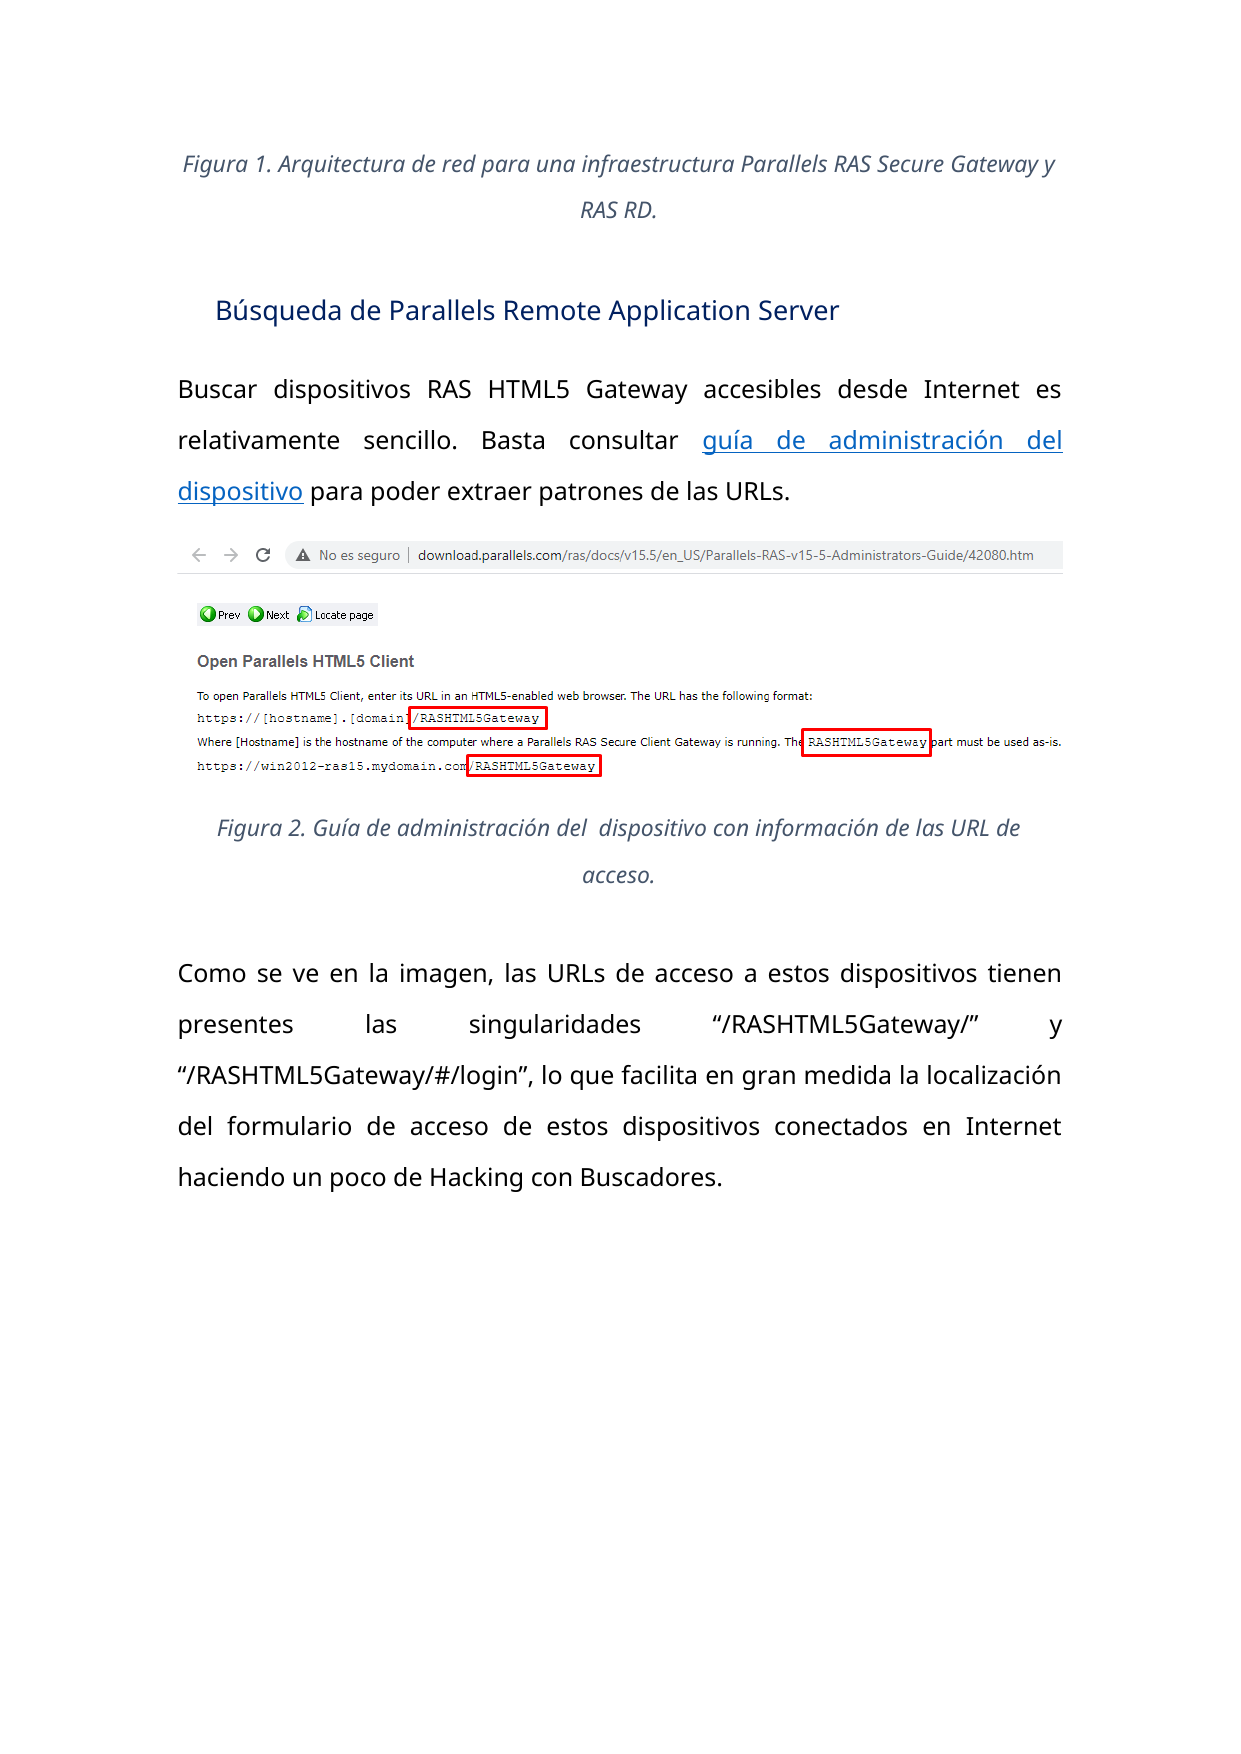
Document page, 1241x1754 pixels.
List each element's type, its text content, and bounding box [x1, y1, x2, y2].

text Figura 2. Guía de administración del dispositivo con información de las URL de acceso. [177, 812, 1063, 890]
picture [177, 537, 1063, 783]
subtitle Búsqueda de Parallels Remote Application Server [215, 291, 1063, 328]
text Como se ve en la imagen, las URLs de acceso a estos dispositivos tienen presentes las singularidades “/RASHTML5Gateway/” y “/RASHTML5Gateway/#/login”, lo que facilita en gran medida la localización del formulario de acceso de estos dispositivos conectados en Internet haciendo un poco de Hacking con Buscadores. [177, 956, 1063, 1194]
text Figura 1. Arquitectura de red para una infraestructura Parallels RAS Secure Gateway y RAS RD. [177, 148, 1063, 226]
text Buscar dispositivos RAS HTML5 Gateway accesibles desde Internet es relativamente sencillo. Basta consultar guía de administración del dispositivo para poder extraer patrones de las URLs. [177, 372, 1063, 508]
